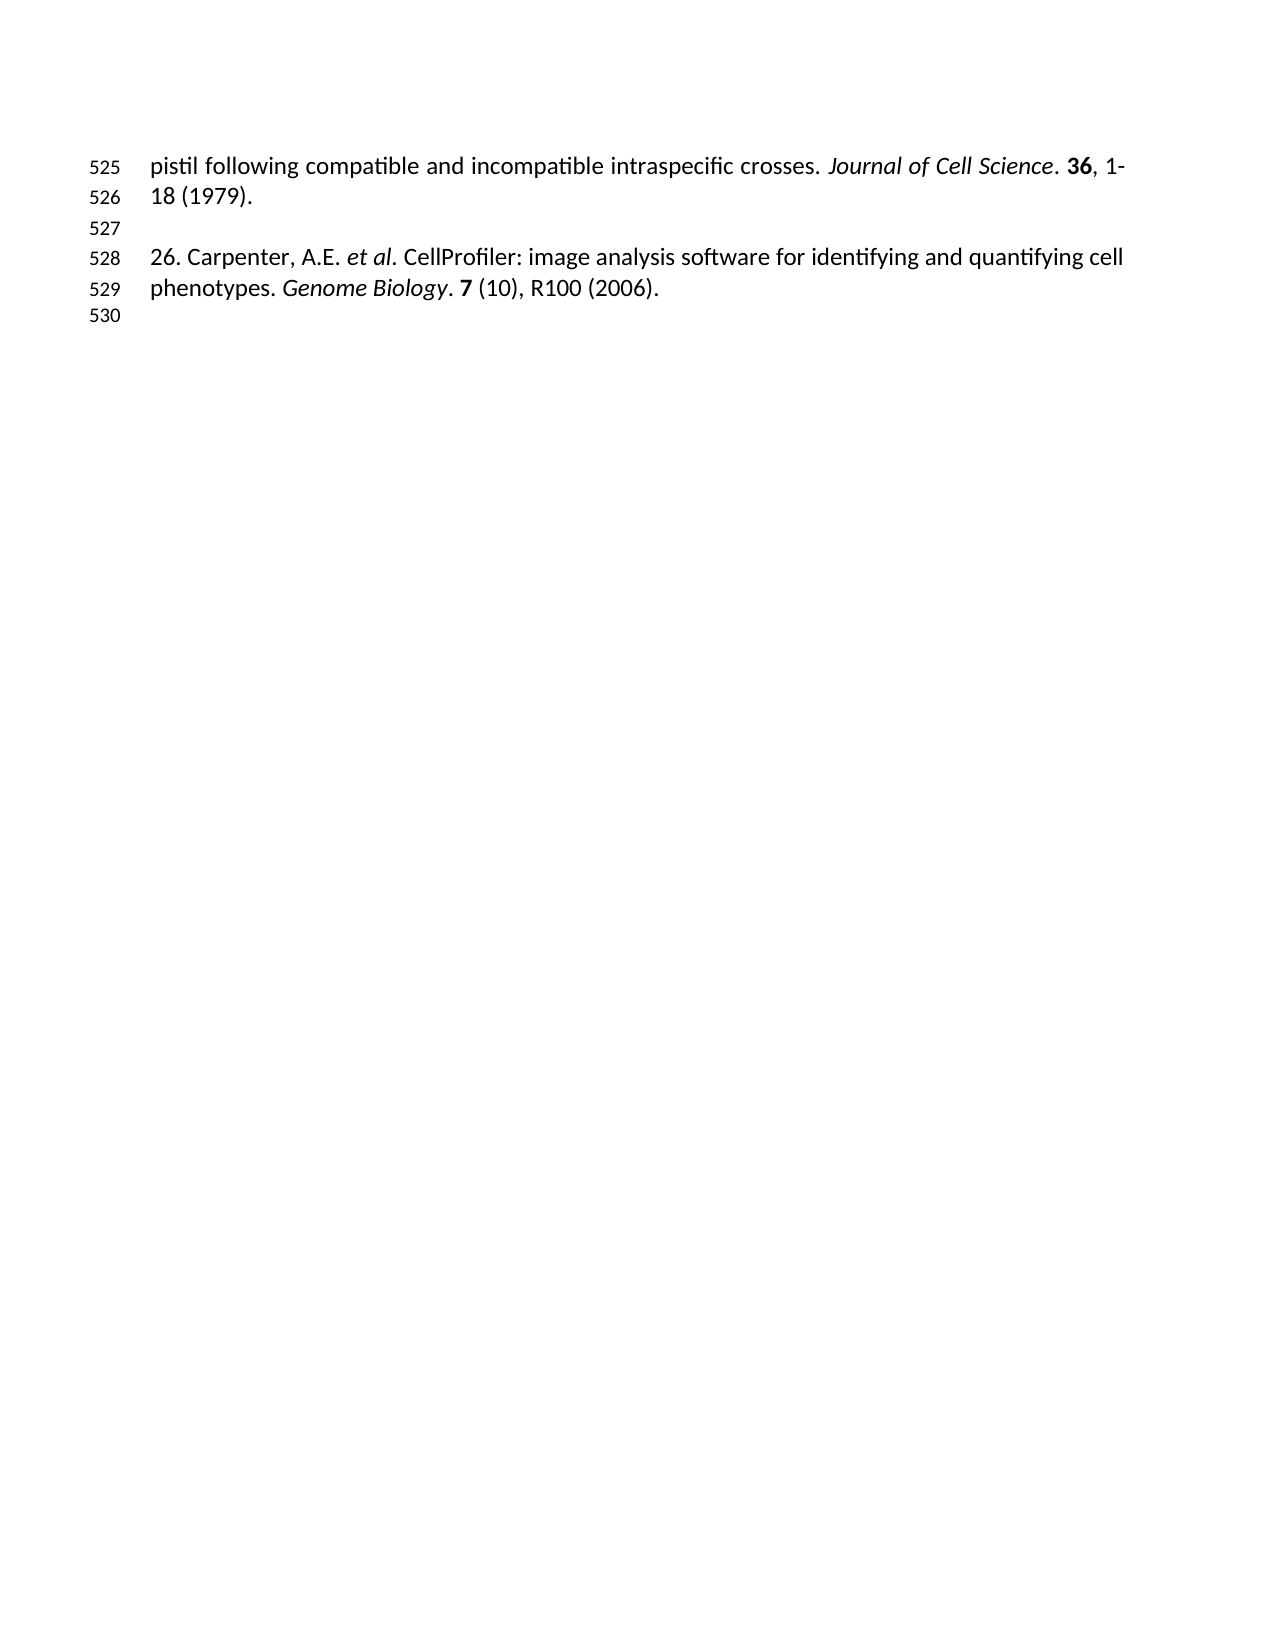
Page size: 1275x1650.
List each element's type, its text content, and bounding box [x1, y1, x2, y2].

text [150, 150, 1125, 211]
text 26. Carpenter, A.E. et al. CellProfiler: image analysis software for identifying and quantifying cell phenotypes. Genome Biology. 7 (10), R100 (2006). [150, 242, 1125, 303]
